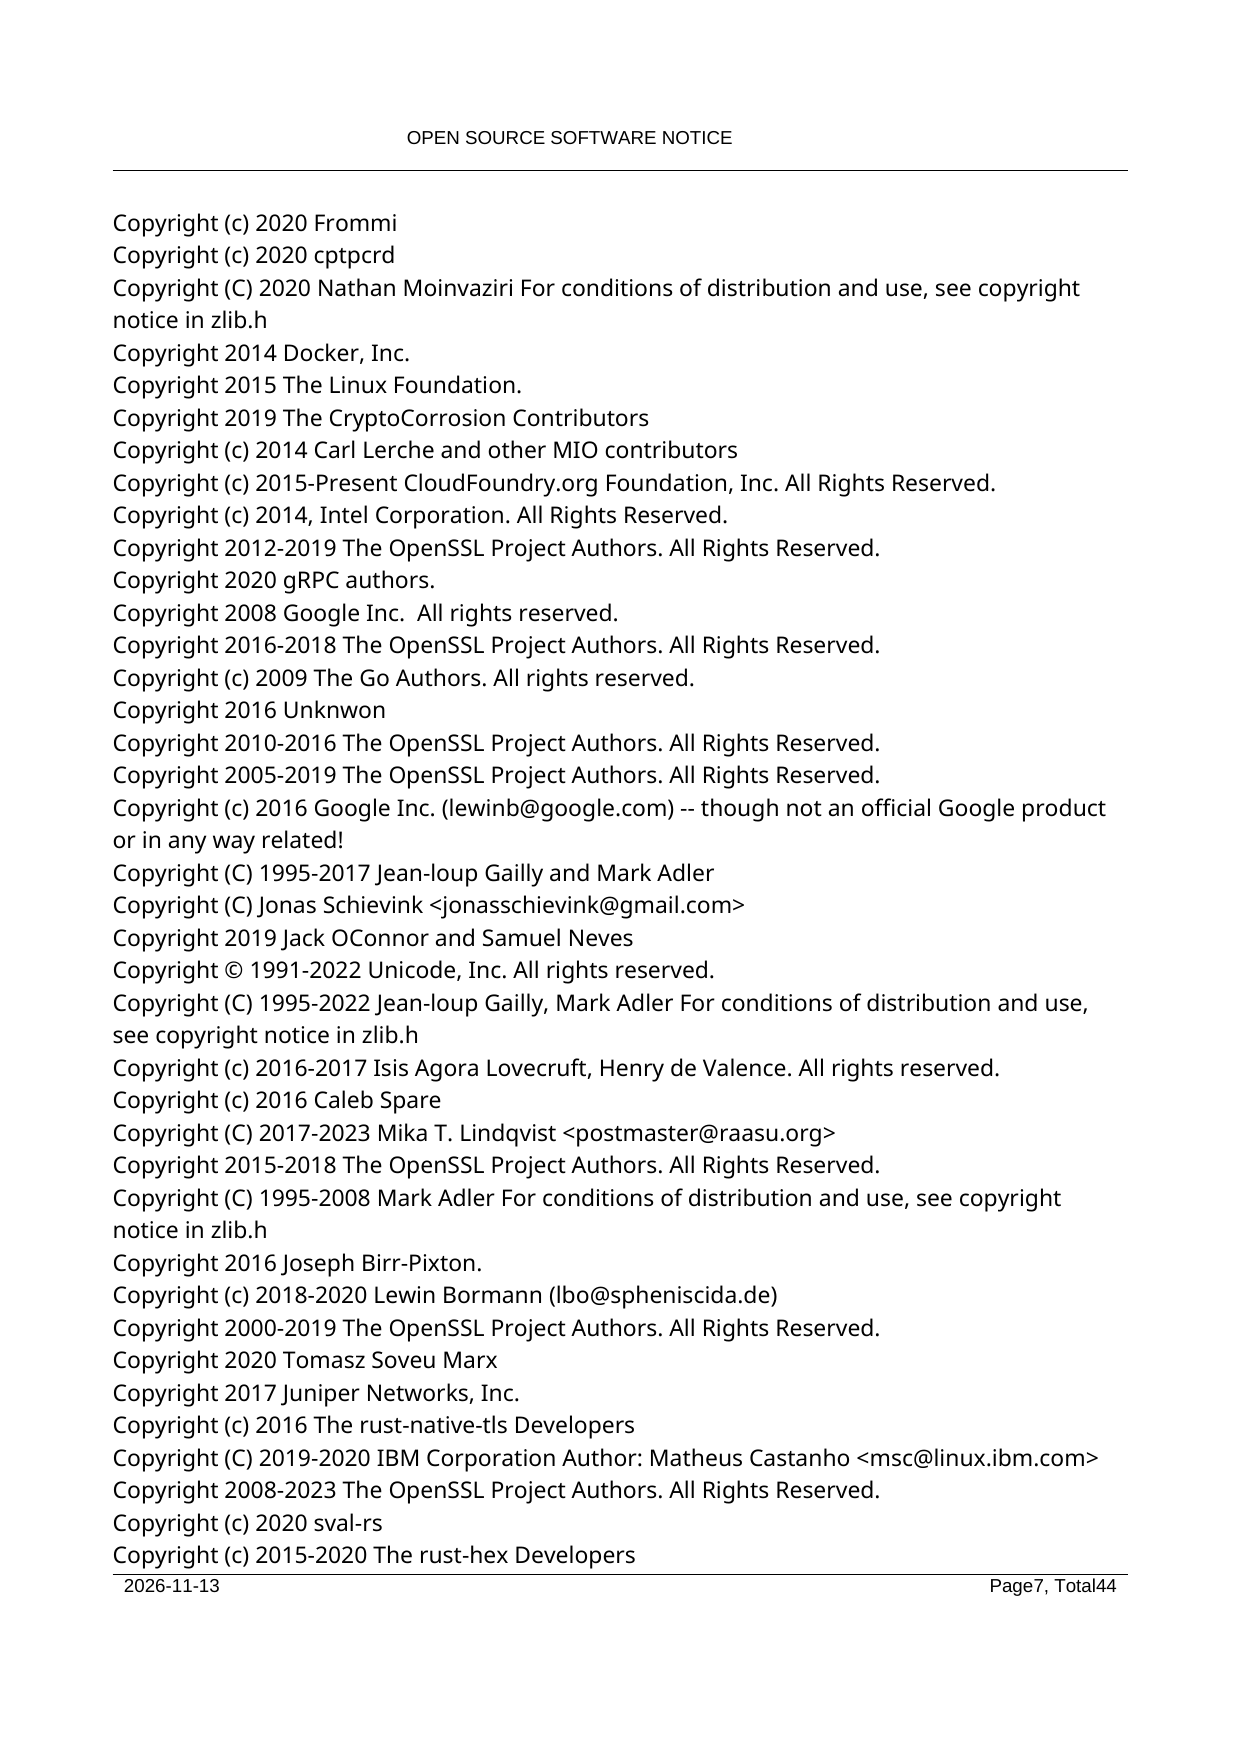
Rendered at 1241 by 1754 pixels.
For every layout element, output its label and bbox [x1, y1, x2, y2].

text [112, 206, 1128, 1571]
